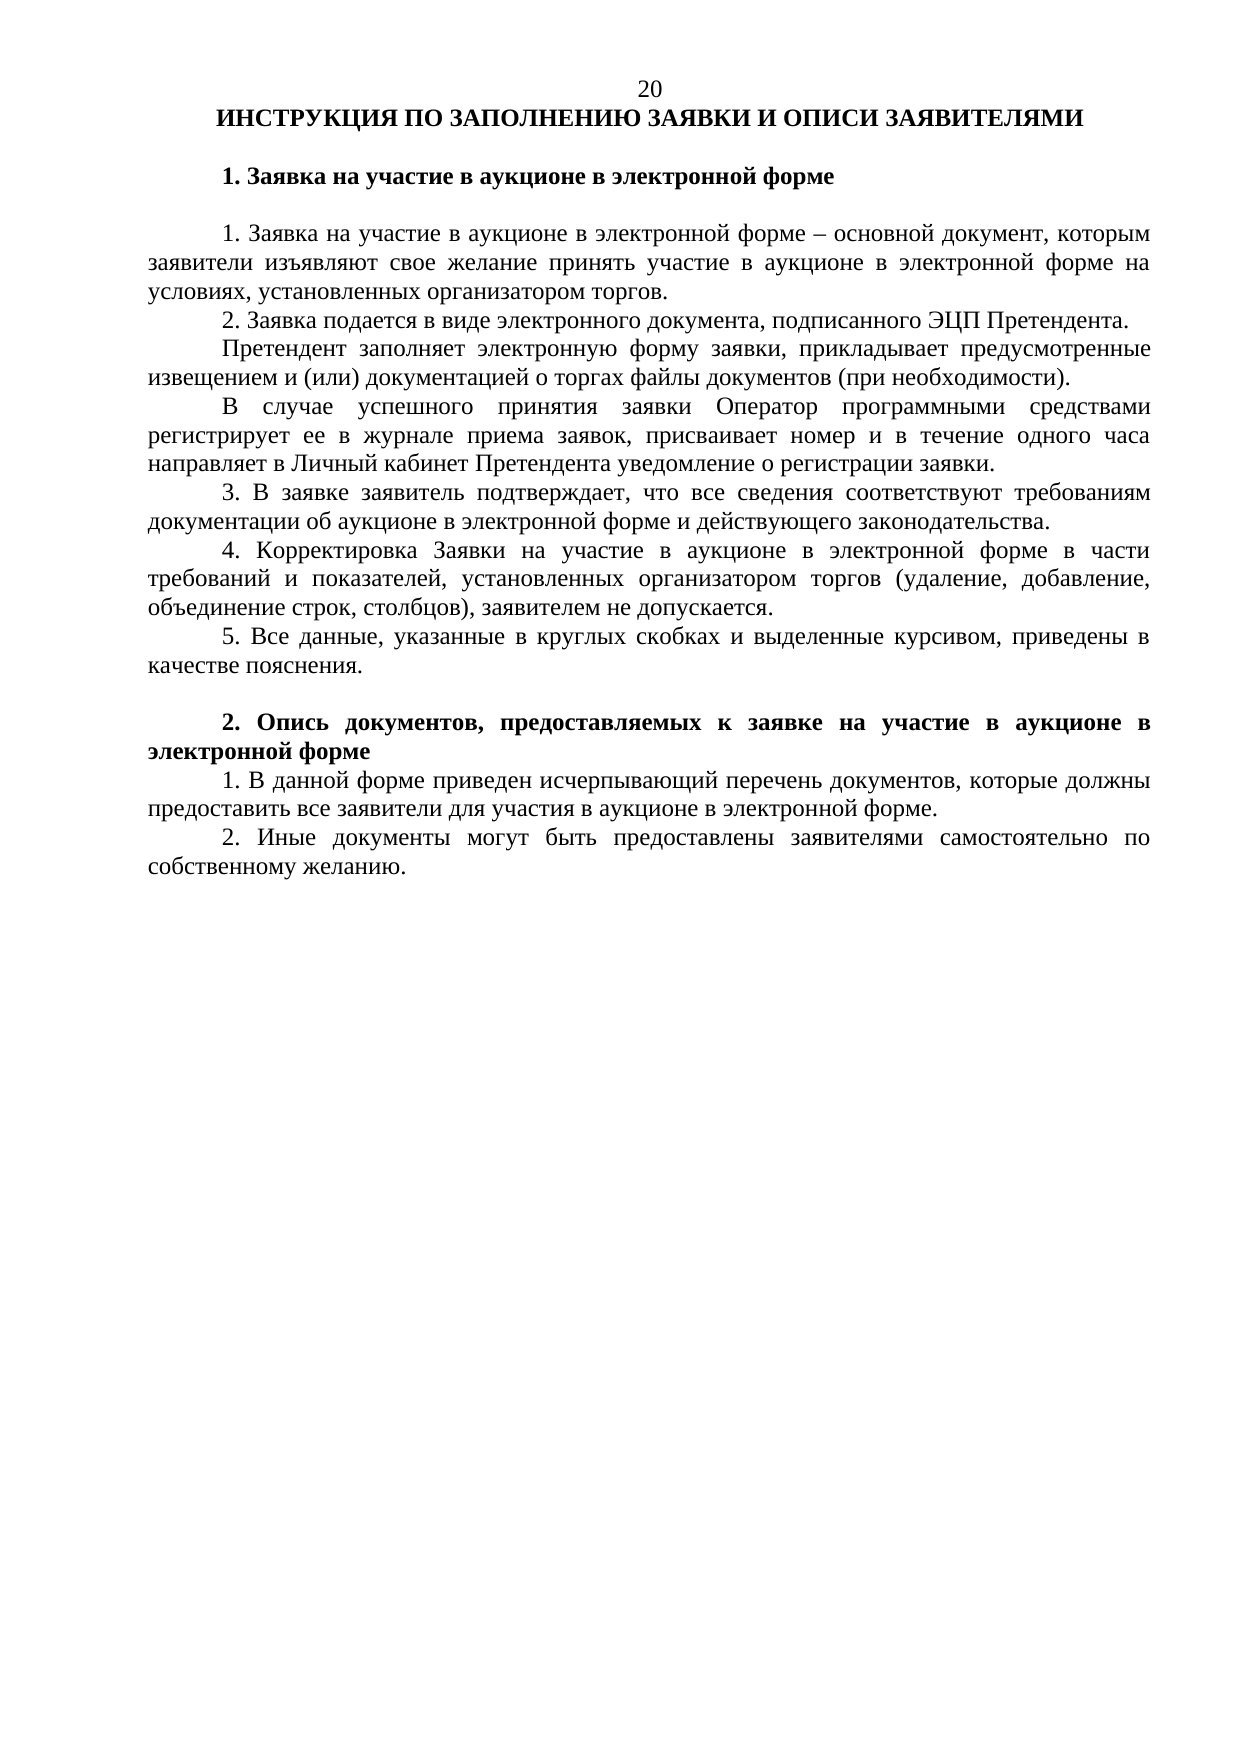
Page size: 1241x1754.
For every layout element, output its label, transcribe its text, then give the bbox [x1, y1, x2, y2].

text 1. Заявка на участие в аукционе в электронной форме – основной документ, которым заявители изъявляют свое желание принять участие в аукционе в электронной форме на условиях, установленных организатором торгов. [148, 218, 1152, 305]
text 5. Все данные, указанные в круглых скобках и выделенные курсивом, приведены в качестве пояснения. [148, 621, 1152, 678]
text 1. Заявка на участие в аукционе в электронной форме [148, 161, 1152, 190]
text 2. Иные документы могут быть предоставлены заявителями самостоятельно по собственному желанию. [148, 822, 1152, 880]
text 4. Корректировка Заявки на участие в аукционе в электронной форме в части требований и показателей, установленных организатором торгов (удаление, добавление, объединение строк, столбцов), заявителем не допускается. [148, 535, 1152, 621]
text ИНСТРУКЦИЯ ПО ЗАПОЛНЕНИЮ ЗАЯВКИ И ОПИСИ ЗАЯВИТЕЛЯМИ [148, 103, 1152, 132]
text Претендент заполняет электронную форму заявки, прикладывает предусмотренные извещением и (или) документацией о торгах файлы документов (при необходимости). [148, 333, 1152, 391]
text 3. В заявке заявитель подтверждает, что все сведения соответствуют требованиям документации об аукционе в электронной форме и действующего законодательства. [148, 477, 1152, 535]
text 2. Заявка подается в виде электронного документа, подписанного ЭЦП Претендента. [148, 305, 1152, 333]
text В случае успешного принятия заявки Оператор программными средствами регистрирует ее в журнале приема заявок, присваивает номер и в течение одного часа направляет в Личный кабинет Претендента уведомление о регистрации заявки. [148, 391, 1152, 477]
text 1. В данной форме приведен исчерпывающий перечень документов, которые должны предоставить все заявители для участия в аукционе в электронной форме. [148, 765, 1152, 822]
text 2. Опись документов, предоставляемых к заявке на участие в аукционе в электронной форме [148, 707, 1152, 765]
